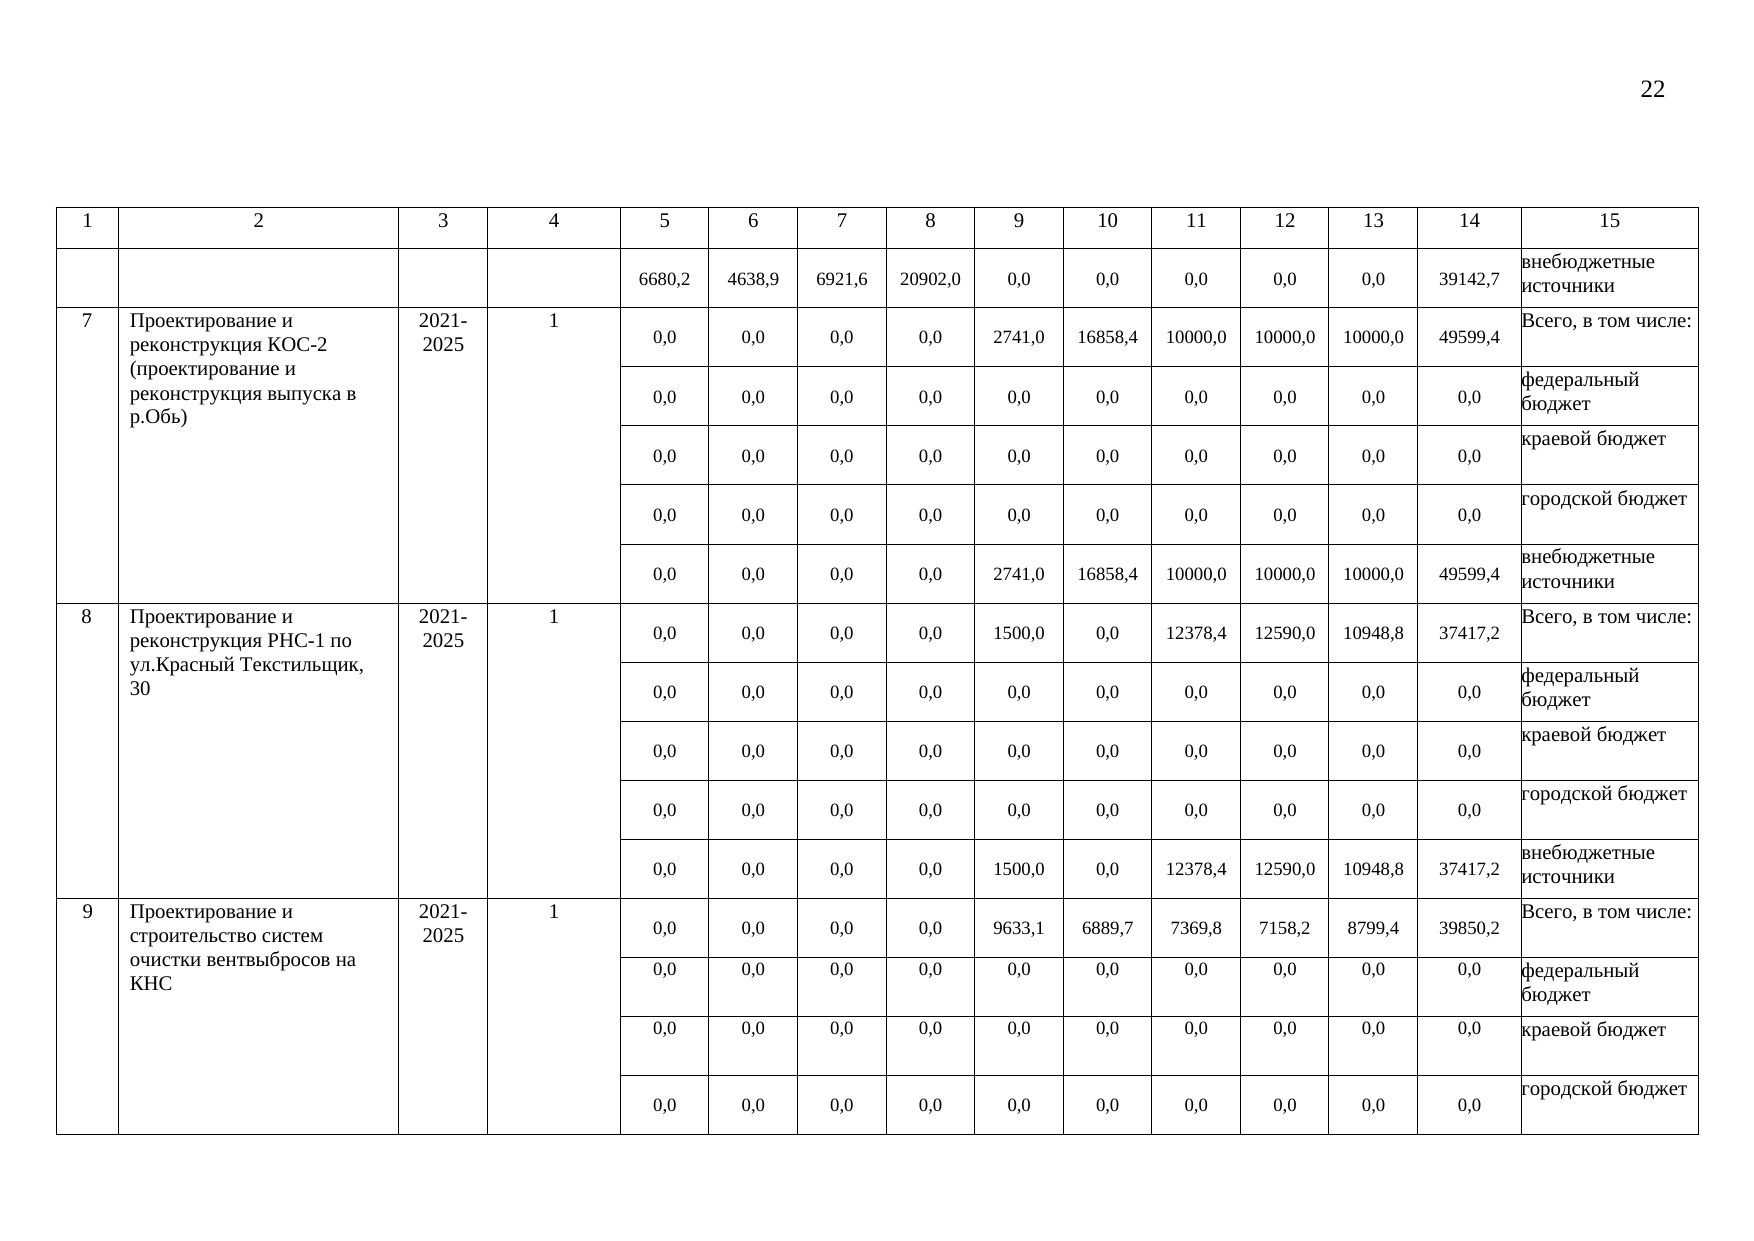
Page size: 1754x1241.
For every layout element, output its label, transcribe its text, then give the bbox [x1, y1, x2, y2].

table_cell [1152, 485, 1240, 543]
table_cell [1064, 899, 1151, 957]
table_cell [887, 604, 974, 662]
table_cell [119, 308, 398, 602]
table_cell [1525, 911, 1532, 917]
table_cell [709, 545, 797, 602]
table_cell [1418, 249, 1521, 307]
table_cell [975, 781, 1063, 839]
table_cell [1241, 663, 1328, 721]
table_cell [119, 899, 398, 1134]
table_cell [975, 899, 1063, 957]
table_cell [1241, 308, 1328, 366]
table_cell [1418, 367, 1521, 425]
table_header 2 [119, 208, 398, 248]
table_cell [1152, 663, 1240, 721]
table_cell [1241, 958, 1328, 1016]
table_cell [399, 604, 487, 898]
table_header 12 [1241, 208, 1328, 248]
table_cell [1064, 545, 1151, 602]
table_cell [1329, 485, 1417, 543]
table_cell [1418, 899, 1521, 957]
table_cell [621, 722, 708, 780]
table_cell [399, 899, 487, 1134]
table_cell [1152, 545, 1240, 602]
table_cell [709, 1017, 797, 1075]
table_header 3 [399, 208, 487, 248]
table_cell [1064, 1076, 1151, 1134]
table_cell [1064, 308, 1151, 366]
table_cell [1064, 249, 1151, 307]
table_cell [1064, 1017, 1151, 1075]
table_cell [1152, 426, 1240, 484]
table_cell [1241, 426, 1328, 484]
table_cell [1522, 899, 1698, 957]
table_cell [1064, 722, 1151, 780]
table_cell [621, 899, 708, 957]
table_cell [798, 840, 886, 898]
table_header 5 [621, 208, 708, 248]
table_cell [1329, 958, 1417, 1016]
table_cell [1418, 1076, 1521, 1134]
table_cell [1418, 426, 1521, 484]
table_header 8 [887, 208, 974, 248]
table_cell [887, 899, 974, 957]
table_header 9 [975, 208, 1063, 248]
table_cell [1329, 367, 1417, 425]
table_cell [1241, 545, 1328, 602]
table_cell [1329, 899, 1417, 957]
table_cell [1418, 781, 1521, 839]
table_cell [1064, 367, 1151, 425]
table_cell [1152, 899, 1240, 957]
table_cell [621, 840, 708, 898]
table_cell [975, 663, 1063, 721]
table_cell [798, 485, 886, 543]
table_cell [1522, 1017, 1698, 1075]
table_header 7 [798, 208, 886, 248]
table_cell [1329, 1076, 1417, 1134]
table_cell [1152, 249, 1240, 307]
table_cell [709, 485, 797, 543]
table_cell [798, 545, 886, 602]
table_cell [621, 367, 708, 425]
table_header 4 [488, 208, 620, 248]
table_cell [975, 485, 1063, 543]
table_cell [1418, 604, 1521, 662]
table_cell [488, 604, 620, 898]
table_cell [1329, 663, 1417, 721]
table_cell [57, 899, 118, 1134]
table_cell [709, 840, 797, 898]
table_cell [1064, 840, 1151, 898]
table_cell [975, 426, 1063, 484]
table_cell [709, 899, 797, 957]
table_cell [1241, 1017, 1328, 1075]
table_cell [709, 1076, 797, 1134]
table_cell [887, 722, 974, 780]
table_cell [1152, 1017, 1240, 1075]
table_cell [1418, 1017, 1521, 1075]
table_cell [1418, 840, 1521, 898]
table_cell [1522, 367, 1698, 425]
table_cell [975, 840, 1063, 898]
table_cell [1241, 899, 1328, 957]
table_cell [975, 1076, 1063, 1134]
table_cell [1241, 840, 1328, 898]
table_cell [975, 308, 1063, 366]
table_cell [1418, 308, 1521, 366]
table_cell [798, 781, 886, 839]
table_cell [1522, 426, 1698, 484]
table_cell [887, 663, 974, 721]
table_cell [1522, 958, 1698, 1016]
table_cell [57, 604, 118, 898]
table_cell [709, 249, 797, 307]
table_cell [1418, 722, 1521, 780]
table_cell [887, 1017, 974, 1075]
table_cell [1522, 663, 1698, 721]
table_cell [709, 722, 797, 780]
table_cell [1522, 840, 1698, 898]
table_header 10 [1064, 208, 1151, 248]
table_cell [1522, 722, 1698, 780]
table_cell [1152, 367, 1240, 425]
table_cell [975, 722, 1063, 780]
table_header 14 [1418, 208, 1521, 248]
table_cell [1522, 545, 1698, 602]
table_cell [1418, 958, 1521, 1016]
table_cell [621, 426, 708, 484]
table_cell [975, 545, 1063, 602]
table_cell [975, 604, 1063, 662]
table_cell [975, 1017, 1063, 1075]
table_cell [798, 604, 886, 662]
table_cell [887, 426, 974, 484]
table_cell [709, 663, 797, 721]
table_header 11 [1152, 208, 1240, 248]
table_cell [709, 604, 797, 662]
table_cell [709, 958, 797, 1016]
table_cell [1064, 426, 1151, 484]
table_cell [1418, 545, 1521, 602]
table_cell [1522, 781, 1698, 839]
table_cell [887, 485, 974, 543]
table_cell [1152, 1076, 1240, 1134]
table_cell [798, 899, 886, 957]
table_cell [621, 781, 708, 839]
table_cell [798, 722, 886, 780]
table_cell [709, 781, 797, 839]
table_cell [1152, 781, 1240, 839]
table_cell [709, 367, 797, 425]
table_header 15 [1522, 208, 1698, 248]
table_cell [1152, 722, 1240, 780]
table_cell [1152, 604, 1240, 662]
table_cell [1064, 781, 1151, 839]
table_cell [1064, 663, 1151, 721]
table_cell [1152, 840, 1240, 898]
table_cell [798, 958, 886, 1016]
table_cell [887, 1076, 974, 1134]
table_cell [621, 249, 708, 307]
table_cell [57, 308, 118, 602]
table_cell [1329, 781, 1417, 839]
table_header 13 [1329, 208, 1417, 248]
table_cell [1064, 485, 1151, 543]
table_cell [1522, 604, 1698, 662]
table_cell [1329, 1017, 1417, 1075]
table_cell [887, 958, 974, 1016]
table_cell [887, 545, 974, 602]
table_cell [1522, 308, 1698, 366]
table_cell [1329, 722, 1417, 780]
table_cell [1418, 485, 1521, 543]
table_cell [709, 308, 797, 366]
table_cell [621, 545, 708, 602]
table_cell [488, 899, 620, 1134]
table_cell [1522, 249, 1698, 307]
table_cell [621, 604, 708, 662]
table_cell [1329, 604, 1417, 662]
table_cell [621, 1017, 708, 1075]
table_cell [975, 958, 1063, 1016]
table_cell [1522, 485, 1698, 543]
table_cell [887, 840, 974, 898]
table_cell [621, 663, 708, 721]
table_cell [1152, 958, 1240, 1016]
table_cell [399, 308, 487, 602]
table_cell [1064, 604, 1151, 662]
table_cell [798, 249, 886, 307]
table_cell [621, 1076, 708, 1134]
table_header 1 [57, 208, 118, 248]
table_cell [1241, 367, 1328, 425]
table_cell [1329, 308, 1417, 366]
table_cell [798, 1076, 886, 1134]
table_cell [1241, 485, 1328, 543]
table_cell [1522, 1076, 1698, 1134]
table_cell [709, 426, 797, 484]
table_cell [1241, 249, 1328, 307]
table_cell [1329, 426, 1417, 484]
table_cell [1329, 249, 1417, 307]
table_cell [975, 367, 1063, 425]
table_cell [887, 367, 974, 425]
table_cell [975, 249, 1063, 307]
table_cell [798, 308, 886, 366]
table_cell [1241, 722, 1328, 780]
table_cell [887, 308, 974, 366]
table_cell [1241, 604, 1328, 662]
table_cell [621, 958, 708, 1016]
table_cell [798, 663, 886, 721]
table_header 6 [709, 208, 797, 248]
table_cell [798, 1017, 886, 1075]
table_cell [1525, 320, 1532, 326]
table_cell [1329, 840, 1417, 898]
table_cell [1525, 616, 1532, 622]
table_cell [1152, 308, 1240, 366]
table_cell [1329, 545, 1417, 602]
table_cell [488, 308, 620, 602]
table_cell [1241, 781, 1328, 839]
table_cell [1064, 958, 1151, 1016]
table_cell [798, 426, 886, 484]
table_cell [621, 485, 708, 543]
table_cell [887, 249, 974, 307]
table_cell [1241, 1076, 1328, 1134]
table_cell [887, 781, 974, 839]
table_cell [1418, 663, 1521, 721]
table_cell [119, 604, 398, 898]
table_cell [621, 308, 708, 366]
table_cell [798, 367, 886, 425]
